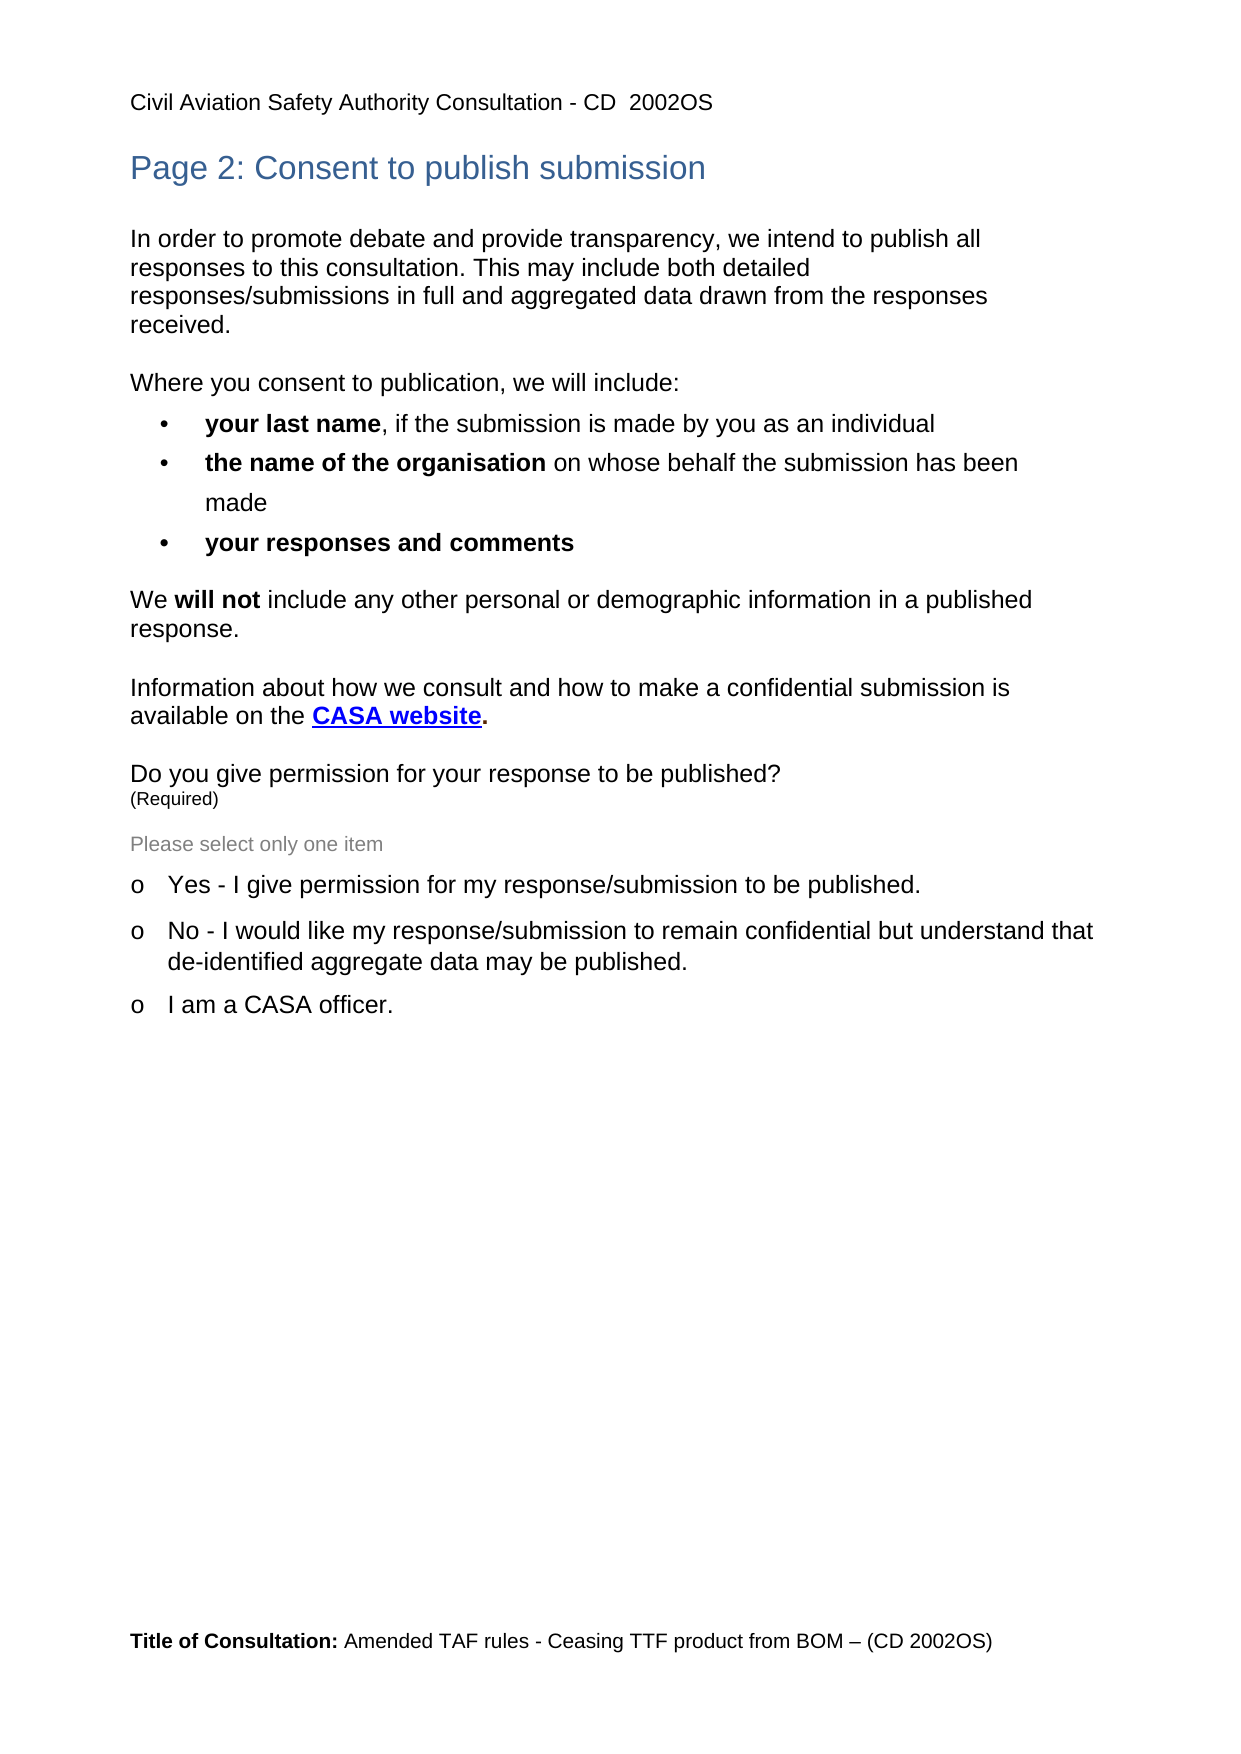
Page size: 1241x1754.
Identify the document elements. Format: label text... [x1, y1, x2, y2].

subtitle I am a CASA officer. [130, 990, 1110, 1021]
text We will not include any other personal or demographic information in a published response. [130, 585, 1110, 643]
subtitle Yes - I give permission for my response/submission to be published. [130, 870, 1110, 901]
list your last name, if the submission is made by you as an individual [159, 409, 1054, 438]
text Page 2: Consent to publish submission [130, 148, 1110, 186]
text Please select only one item [130, 832, 1110, 856]
text Do you give permission for your response to be published? [130, 759, 1110, 787]
text Information about how we consult and how to make a confidential submission is available on the CASA website. [130, 672, 1110, 730]
text (Required) [130, 787, 1110, 809]
text Where you consent to publication, we will include: [130, 368, 1110, 396]
list your responses and comments [159, 528, 1110, 556]
subtitle No - I would like my response/submission to remain confidential but understand that de-identified aggregate data may be published. [130, 916, 1110, 975]
text In order to promote debate and provide transparency, we intend to publish all responses to this consultation. This may include both detailed responses/submissions in full and aggregated data drawn from the responses received. [130, 224, 1070, 339]
list the name of the organisation on whose behalf the submission has been made [159, 448, 1054, 517]
